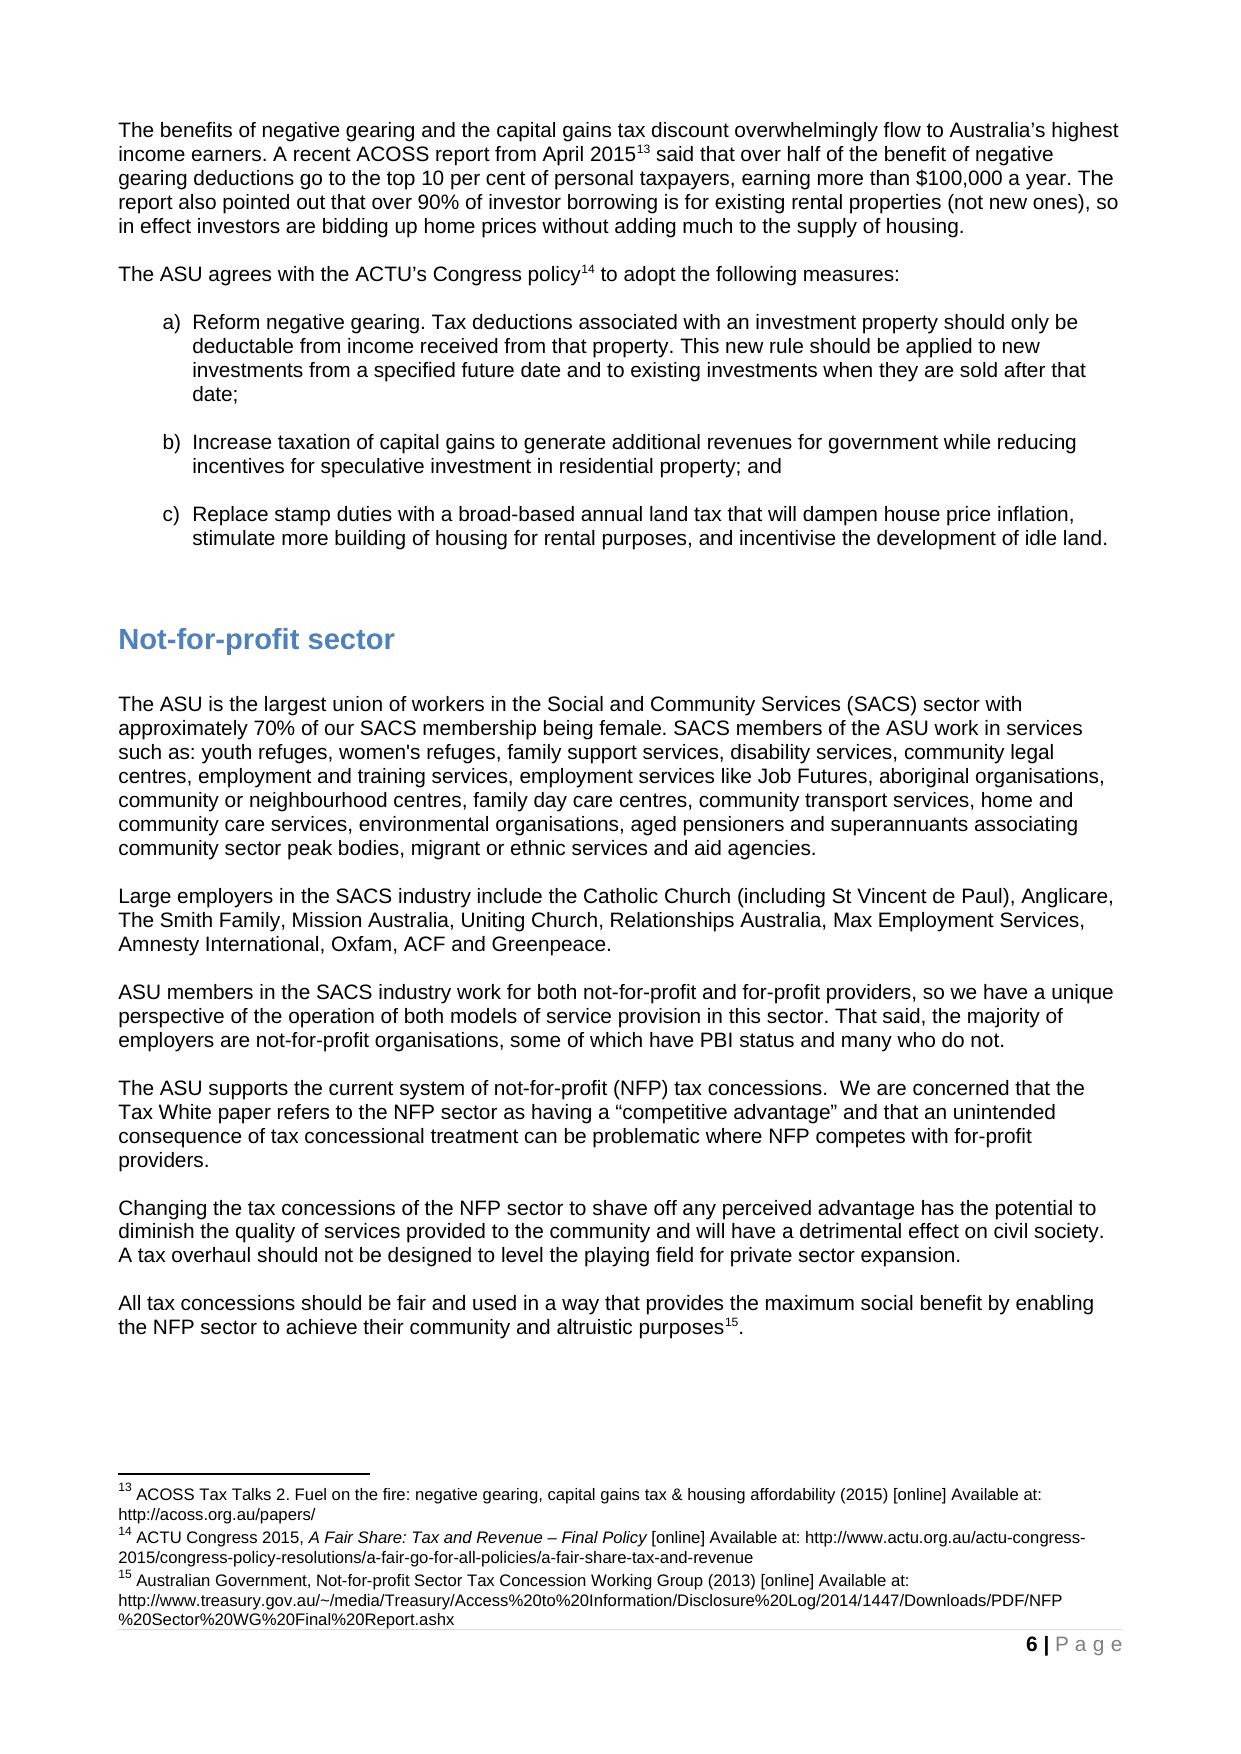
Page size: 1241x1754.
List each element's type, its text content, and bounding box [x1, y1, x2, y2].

text The ASU agrees with the ACTU’s Congress policy to adopt the following measures: [118, 262, 1122, 286]
text Large employers in the SACS industry include the Catholic Church (including St Vincent de Paul), Anglicare, The Smith Family, Mission Australia, Uniting Church, Relationships Australia, Max Employment Services, Amnesty International, Oxfam, ACF and Greenpeace. [118, 884, 1122, 956]
text Changing the tax concessions of the NFP sector to shave off any perceived advantage has the potential to diminish the quality of services provided to the community and will have a detrimental effect on civil society. [118, 1195, 1122, 1243]
subtitle Not-for-profit sector [118, 622, 1122, 656]
text a) Reform negative gearing. Tax deductions associated with an investment property should only be deductable from income received from that property. This new rule should be applied to new investments from a specified future date and to existing investments when they are sold after that date; [162, 310, 1122, 406]
text The ASU supports the current system of not-for-profit (NFP) tax concessions. We are concerned that the Tax White paper refers to the NFP sector as having a “competitive advantage” and that an unintended consequence of tax concessional treatment can be problematic where NFP competes with for-profit providers. [118, 1076, 1122, 1171]
text c) Replace stamp duties with a broad-based annual land tax that will dampen house price inflation, stimulate more building of housing for rental purposes, and incentivise the development of idle land. [162, 501, 1122, 549]
text The ASU is the largest union of workers in the Social and Community Services (SACS) sector with approximately 70% of our SACS membership being female. SACS members of the ASU work in services such as: youth refuges, women's refuges, family support services, disability services, community legal centres, employment and training services, employment services like Job Futures, aboriginal organisations, community or neighbourhood centres, family day care centres, community transport services, home and community care services, environmental organisations, aged pensioners and superannuants associating community sector peak bodies, migrant or ethnic services and aid agencies. [118, 692, 1122, 860]
text All tax concessions should be fair and used in a way that provides the maximum social benefit by enabling the NFP sector to achieve their community and altruistic purposes. [118, 1291, 1122, 1339]
text b) Increase taxation of capital gains to generate additional revenues for government while reducing incentives for speculative investment in residential property; and [162, 429, 1122, 477]
text The benefits of negative gearing and the capital gains tax discount overwhelmingly flow to Australia’s highest income earners. A recent ACOSS report from April 2015 said that over half of the benefit of negative gearing deductions go to the top 10 per cent of personal taxpayers, earning more than $100,000 a year. The report also pointed out that over 90% of investor borrowing is for existing rental properties (not new ones), so in effect investors are bidding up home prices without adding much to the supply of housing. [118, 118, 1122, 238]
text A tax overhaul should not be designed to level the playing field for private sector expansion. [118, 1243, 1122, 1267]
text ASU members in the SACS industry work for both not-for-profit and for-profit providers, so we have a unique perspective of the operation of both models of service provision in this sector. That said, the majority of employers are not-for-profit organisations, some of which have PBI status and many who do not. [118, 980, 1122, 1052]
